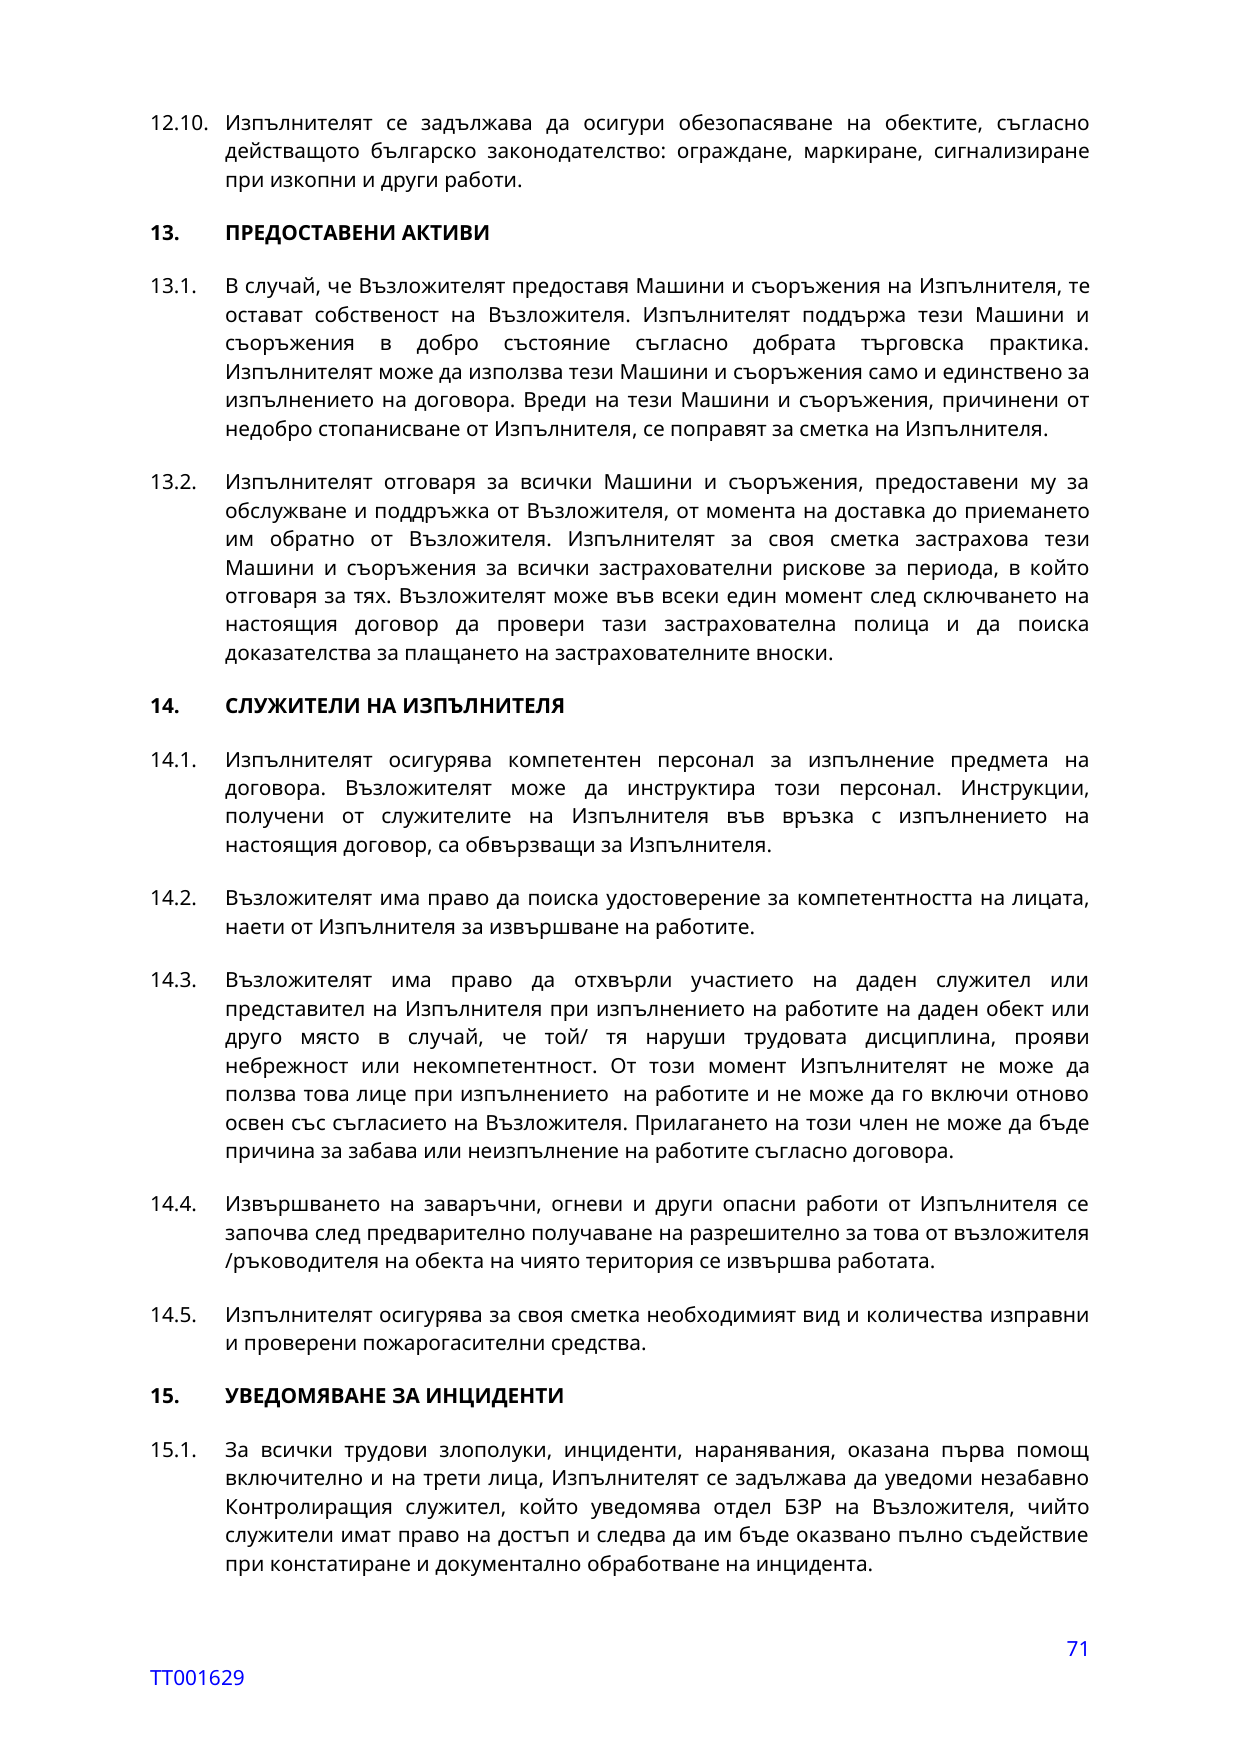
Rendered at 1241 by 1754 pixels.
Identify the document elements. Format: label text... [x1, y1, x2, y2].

list ПРЕДОСТАВЕНИ АКТИВИ [150, 218, 1090, 247]
list УВЕДОМЯВАНЕ ЗА ИНЦИДЕНТИ [150, 1382, 1090, 1410]
list СЛУЖИТЕЛИ НА ИЗПЪЛНИТЕЛЯ [150, 691, 1090, 720]
list В случай, че Възложителят предоставя Машини и съоръжения на Изпълнителя, те остават собственост на Възложителя. Изпълнителят поддържа тези Машини и съоръжения в добро състояние съгласно добрата търговска практика. Изпълнителят може да използва тези Машини и съоръжения само и единствено за изпълнението на договора. Вреди на тези Машини и съоръжения, причинени от недобро стопанисване от Изпълнителя, се поправят за сметка на Изпълнителя. [150, 272, 1090, 442]
list Изпълнителят отговаря за всички Машини и съоръжения, предоставени му за обслужване и поддръжка от Възложителя, от момента на доставка до приемането им обратно от Възложителя. Изпълнителят за своя сметка застрахова тези Машини и съоръжения за всички застрахователни рискове за периода, в който отговаря за тях. Възложителят може във всеки един момент след сключването на настоящия договор да провери тази застрахователна полица и да поиска доказателства за плащането на застрахователните вноски. [150, 467, 1090, 666]
list Извършването на заваръчни, огневи и други опасни работи от Изпълнителя се започва след предварително получаване на разрешително за това от възложителя /ръководителя на обекта на чиято територия се извършва работата. [150, 1189, 1090, 1275]
list Изпълнителят се задължава да осигури обезопасяване на обектите, съгласно действащото българско законодателство: ограждане, маркиране, сигнализиране при изкопни и други работи. [150, 108, 1090, 193]
list Възложителят има право да отхвърли участието на даден служител или представител на Изпълнителя при изпълнението на работите на даден обект или друго място в случай, че той/ тя наруши трудовата дисциплина, прояви небрежност или некомпетентност. От този момент Изпълнителят не може да ползва това лице при изпълнението на работите и не може да го включи отново освен със съгласието на Възложителя. Прилагането на този член не може да бъде причина за забава или неизпълнение на работите съгласно договора. [150, 965, 1090, 1164]
list Възложителят има право да поиска удостоверение за компетентността на лицата, наети от Изпълнителя за извършване на работите. [150, 883, 1090, 940]
list Изпълнителят осигурява за своя сметка необходимият вид и количества изправни и проверени пожарогасителни средства. [150, 1300, 1090, 1357]
list За всички трудови злополуки, инциденти, наранявания, оказана първа помощ включително и на трети лица, Изпълнителят се задължава да уведоми незабавно Контролиращия служител, който уведомява отдел БЗР на Възложителя, чийто служители имат право на достъп и следва да им бъде оказвано пълно съдействие при констатиране и документално обработване на инцидента. [150, 1435, 1090, 1577]
list Изпълнителят осигурява компетентен персонал за изпълнение предмета на договора. Възложителят може да инструктира този персонал. Инструкции, получени от служителите на Изпълнителя във връзка с изпълнението на настоящия договор, са обвързващи за Изпълнителя. [150, 745, 1090, 858]
